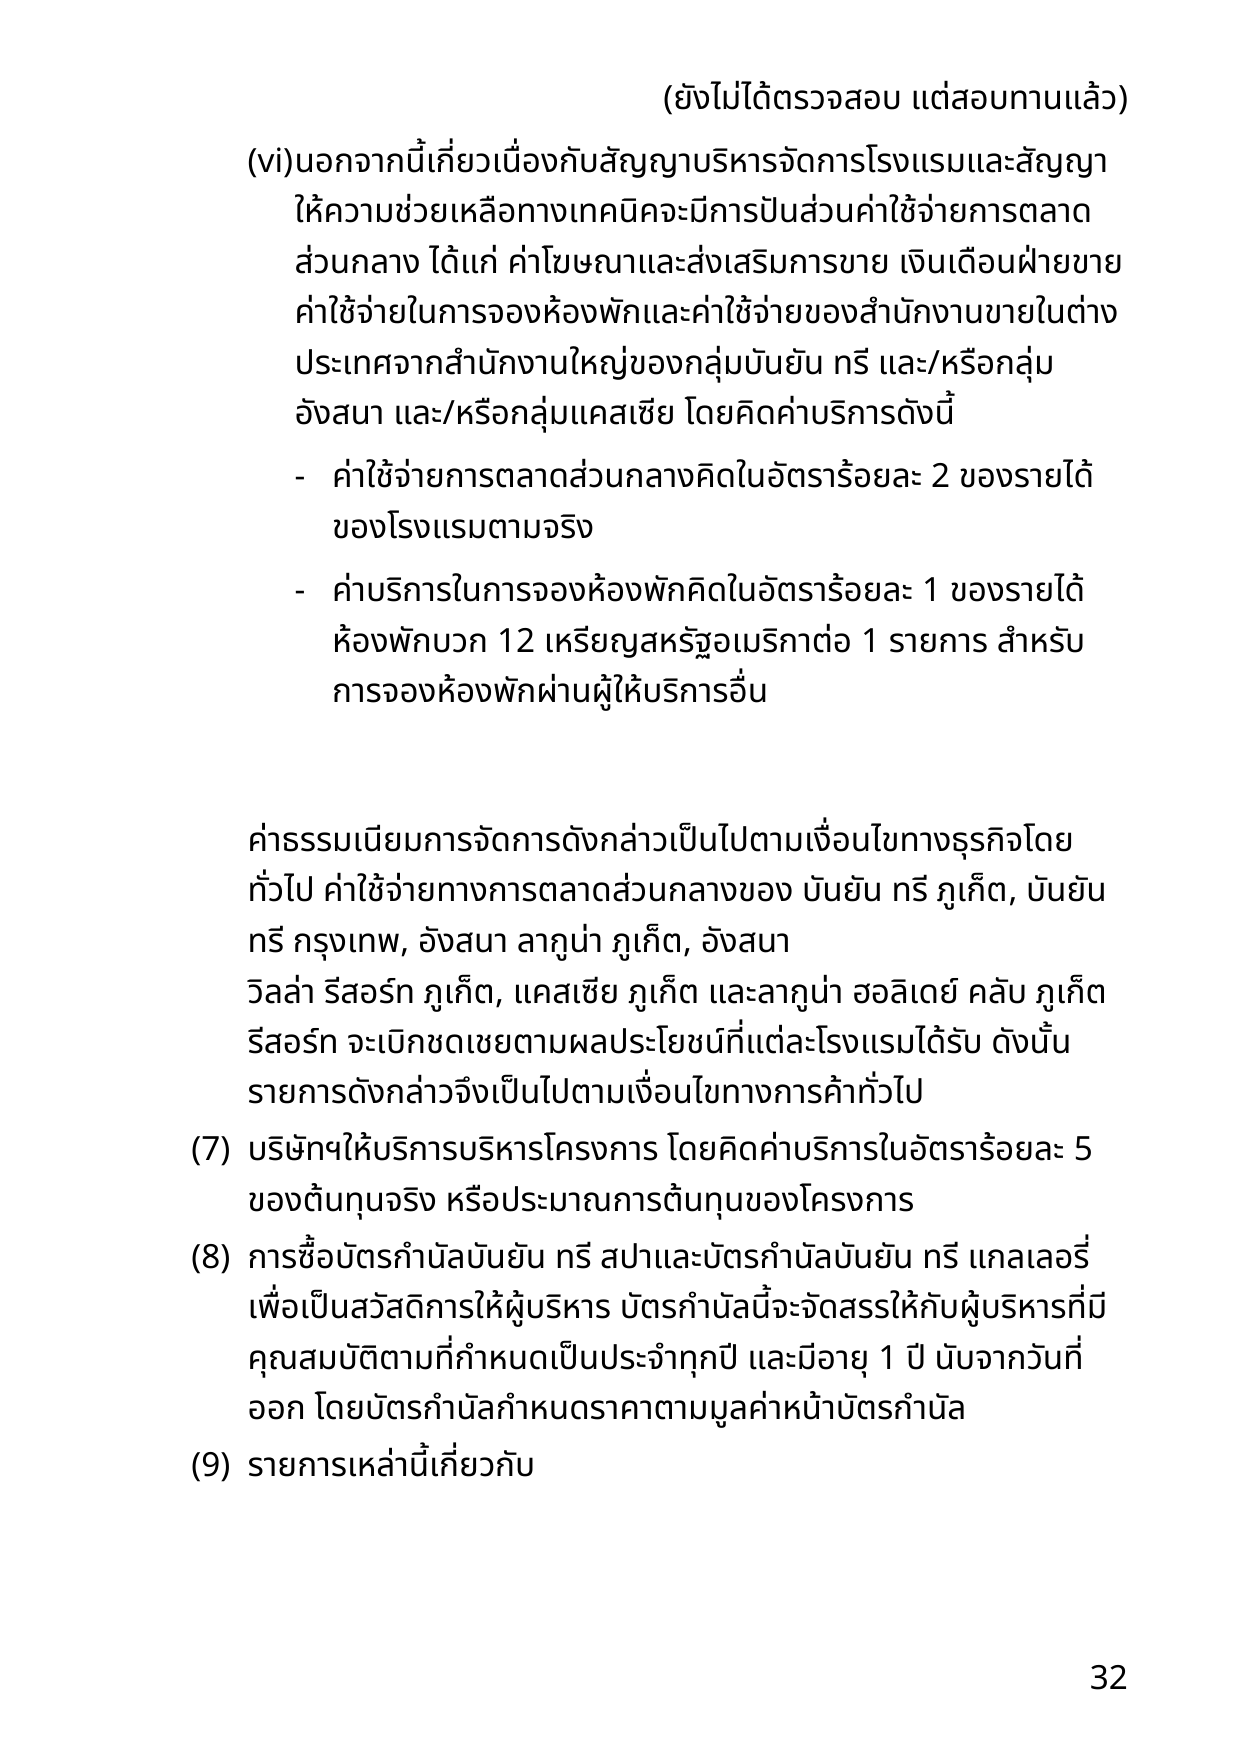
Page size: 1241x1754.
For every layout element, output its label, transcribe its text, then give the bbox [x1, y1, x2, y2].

text - ค่าใช้จ่ายการตลาดส่วนกลางคิดในอัตราร้อยละ 2 ของรายได้ของโรงแรมตามจริง [294, 452, 1128, 553]
text (9) รายการเหล่านี้เกี่ยวกับ [135, 1441, 1128, 1491]
text (7) บริษัทฯให้บริการบริหารโครงการ โดยคิดค่าบริการในอัตราร้อยละ 5 ของต้นทุนจริง หรือประมาณการต้นทุนของโครงการ [135, 1125, 1128, 1226]
text (8) การซื้อบัตรกำนัลบันยัน ทรี สปาและบัตรกำนัลบันยัน ทรี แกลเลอรี่เพื่อเป็นสวัสดิการให้ผู้บริหาร บัตรกำนัลนี้จะจัดสรรให้กับผู้บริหารที่มีคุณสมบัติตามที่กำหนดเป็นประจำทุกปี และมีอายุ 1 ปี นับจากวันที่ออก โดยบัตรกำนัลกำหนดราคาตามมูลค่าหน้าบัตรกำนัล [135, 1232, 1128, 1434]
text - ค่าบริการในการจองห้องพักคิดในอัตราร้อยละ 1 ของรายได้ห้องพักบวก 12 เหรียญสหรัฐอเมริกาต่อ 1 รายการ สำหรับการจองห้องพักผ่านผู้ให้บริการอื่น [294, 566, 1128, 717]
text ค่าธรรมเนียมการจัดการดังกล่าวเป็นไปตามเงื่อนไขทางธุรกิจโดยทั่วไป ค่าใช้จ่ายทางการตลาดส่วนกลางของ บันยัน ทรี ภูเก็ต, บันยัน ทรี กรุงเทพ, อังสนา ลากูน่า ภูเก็ต, อังสนา วิลล่า รีสอร์ท ภูเก็ต, แคสเซีย ภูเก็ต และลากูน่า ฮอลิเดย์ คลับ ภูเก็ต รีสอร์ท จะเบิกชดเชยตามผลประโยชน์ที่แต่ละโรงแรมได้รับ ดังนั้นรายการดังกล่าวจึงเป็นไปตามเงื่อนไขทางการค้าทั่วไป [135, 816, 1128, 1119]
text (vi) นอกจากนี้เกี่ยวเนื่องกับสัญญาบริหารจัดการโรงแรมและสัญญาให้ความช่วยเหลือทางเทคนิคจะมีการปันส่วนค่าใช้จ่ายการตลาดส่วนกลาง ได้แก่ ค่าโฆษณาและส่งเสริมการขาย เงินเดือนฝ่ายขาย ค่าใช้จ่ายในการจองห้องพักและค่าใช้จ่ายของสำนักงานขายในต่างประเทศจากสำนักงานใหญ่ของกลุ่มบันยัน ทรี และ/หรือกลุ่มอังสนา และ/หรือกลุ่มแคสเซีย โดยคิดค่าบริการดังนี้ [135, 137, 1128, 440]
